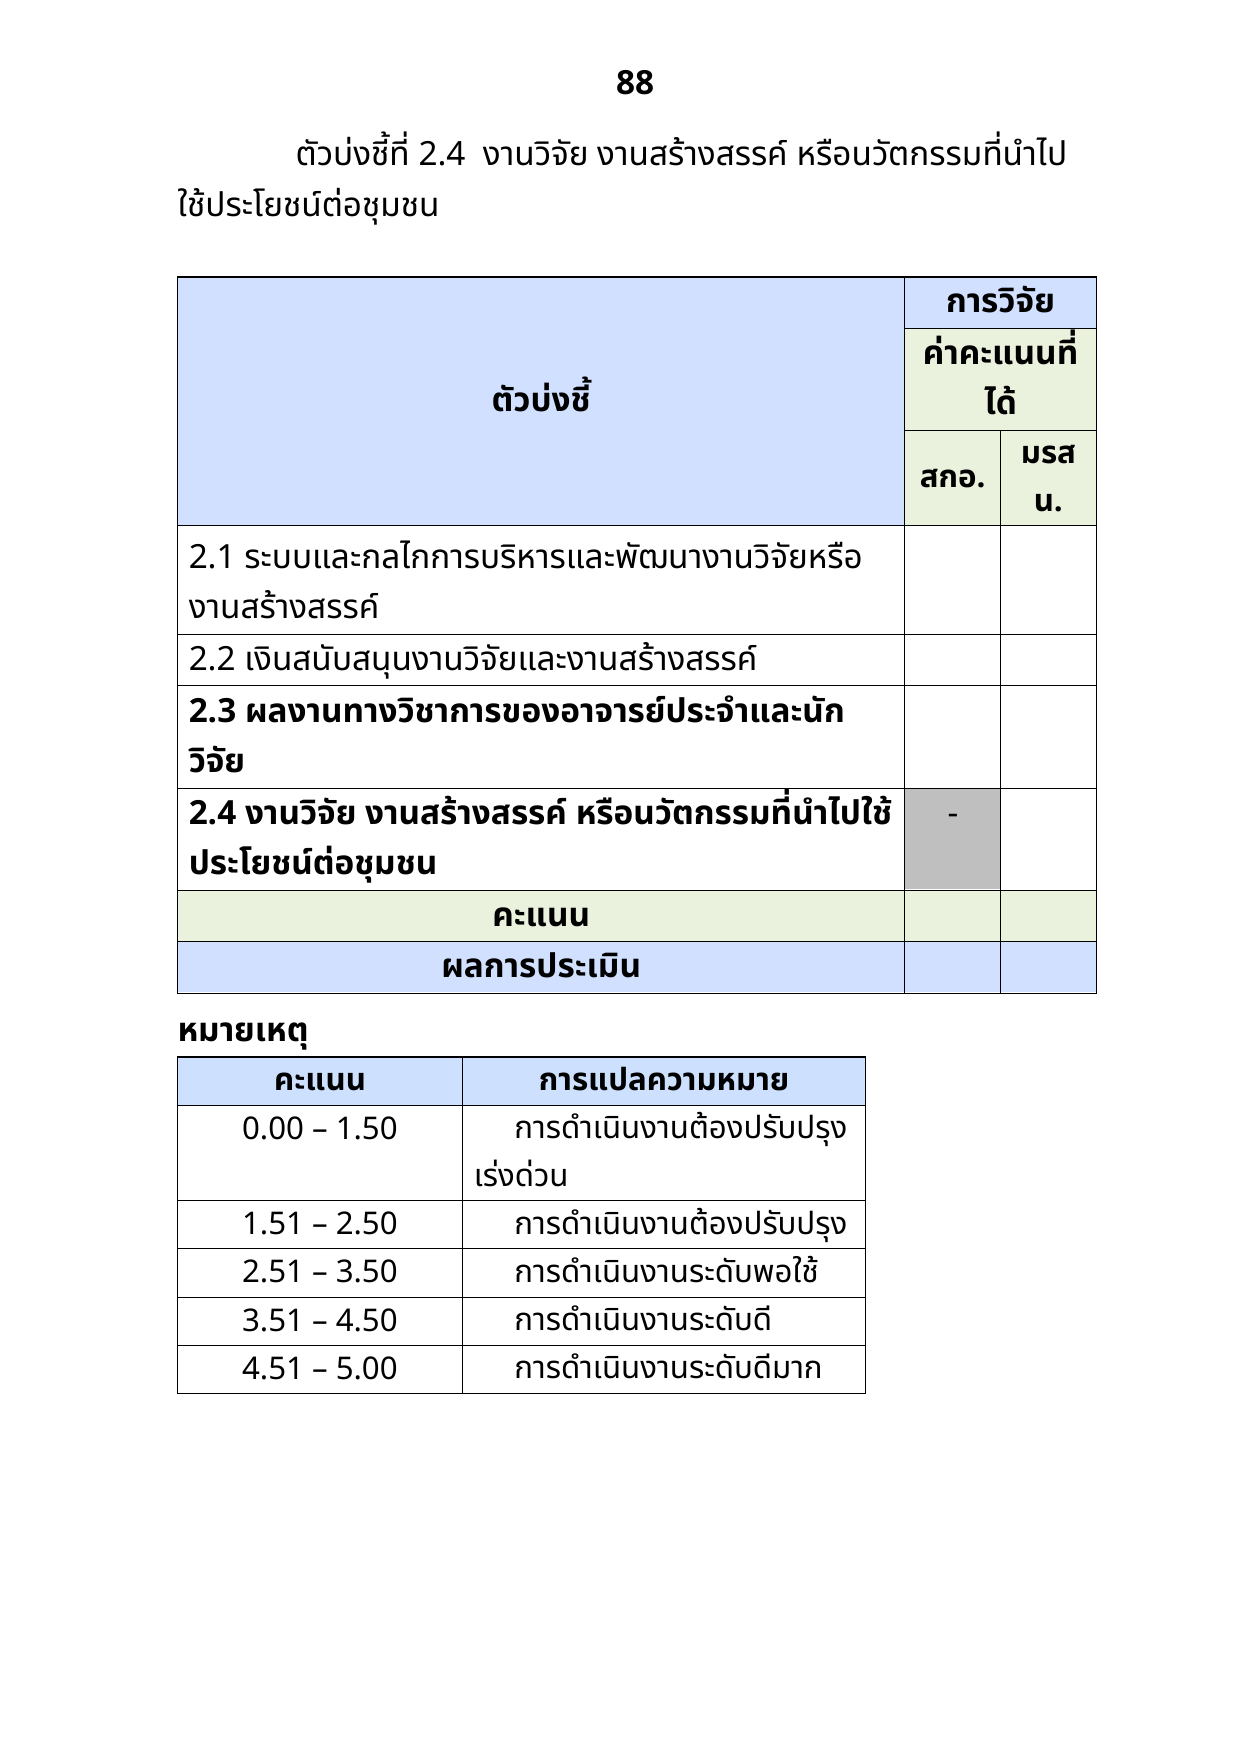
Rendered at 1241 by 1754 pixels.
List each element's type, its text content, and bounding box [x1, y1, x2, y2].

table_cell 2.51 – 3.50 [178, 1249, 462, 1297]
table_cell 2.1 ระบบและกลไกการบริหารและพัฒนางานวิจัยหรืองานสร้างสรรค์ [178, 526, 904, 634]
table_cell [905, 942, 1000, 992]
table_cell [1001, 526, 1096, 634]
table_cell 2.3 ผลงานทางวิชาการของอาจารย์ประจำและนักวิจัย [178, 686, 904, 787]
table_cell [905, 526, 1000, 634]
table_cell ผลการประเมิน [178, 942, 904, 992]
table_header ตัวบ่งชี้ [178, 278, 904, 525]
table_cell มรสน. [1001, 431, 1096, 525]
table_header การแปลความหมาย [463, 1058, 865, 1105]
table_cell [905, 686, 1000, 787]
table_cell [905, 891, 1000, 941]
table_cell 0.00 – 1.50 [178, 1106, 462, 1200]
text หมายเหตุ [177, 1006, 1092, 1056]
table_cell - [905, 789, 1000, 889]
table_header การวิจัย [905, 278, 1096, 328]
table_cell การดำเนินงานระดับดีมาก [463, 1346, 865, 1393]
table_cell 2.4 งานวิจัย งานสร้างสรรค์ หรือนวัตกรรมที่นำไปใช้ประโยชน์ต่อชุมชน [178, 789, 904, 889]
table_cell 3.51 – 4.50 [178, 1298, 462, 1345]
table_cell [1001, 635, 1096, 685]
table_cell การดำเนินงานต้องปรับปรุง [463, 1201, 865, 1248]
table_cell คะแนน [178, 891, 904, 941]
table_cell การดำเนินงานระดับพอใช้ [463, 1249, 865, 1297]
text ตัวบ่งชี้ที่ 2.4 งานวิจัย งานสร้างสรรค์ หรือนวัตกรรมที่นำไปใช้ประโยชน์ต่อชุมชน [177, 130, 1092, 276]
table_cell [1001, 891, 1096, 941]
table_cell 1.51 – 2.50 [178, 1201, 462, 1248]
table_cell [1001, 942, 1096, 992]
table_cell [905, 635, 1000, 685]
table_cell ค่าคะแนนที่ได้ [905, 329, 1096, 430]
table_cell สกอ. [905, 431, 1000, 525]
table_header คะแนน [178, 1058, 462, 1105]
table_cell 4.51 – 5.00 [178, 1346, 462, 1393]
table_cell [1001, 686, 1096, 787]
table_cell การดำเนินงานต้องปรับปรุงเร่งด่วน [463, 1106, 865, 1200]
table_cell [1001, 789, 1096, 889]
table_cell 2.2 เงินสนับสนุนงานวิจัยและงานสร้างสรรค์ [178, 635, 904, 685]
table_cell การดำเนินงานระดับดี [463, 1298, 865, 1345]
